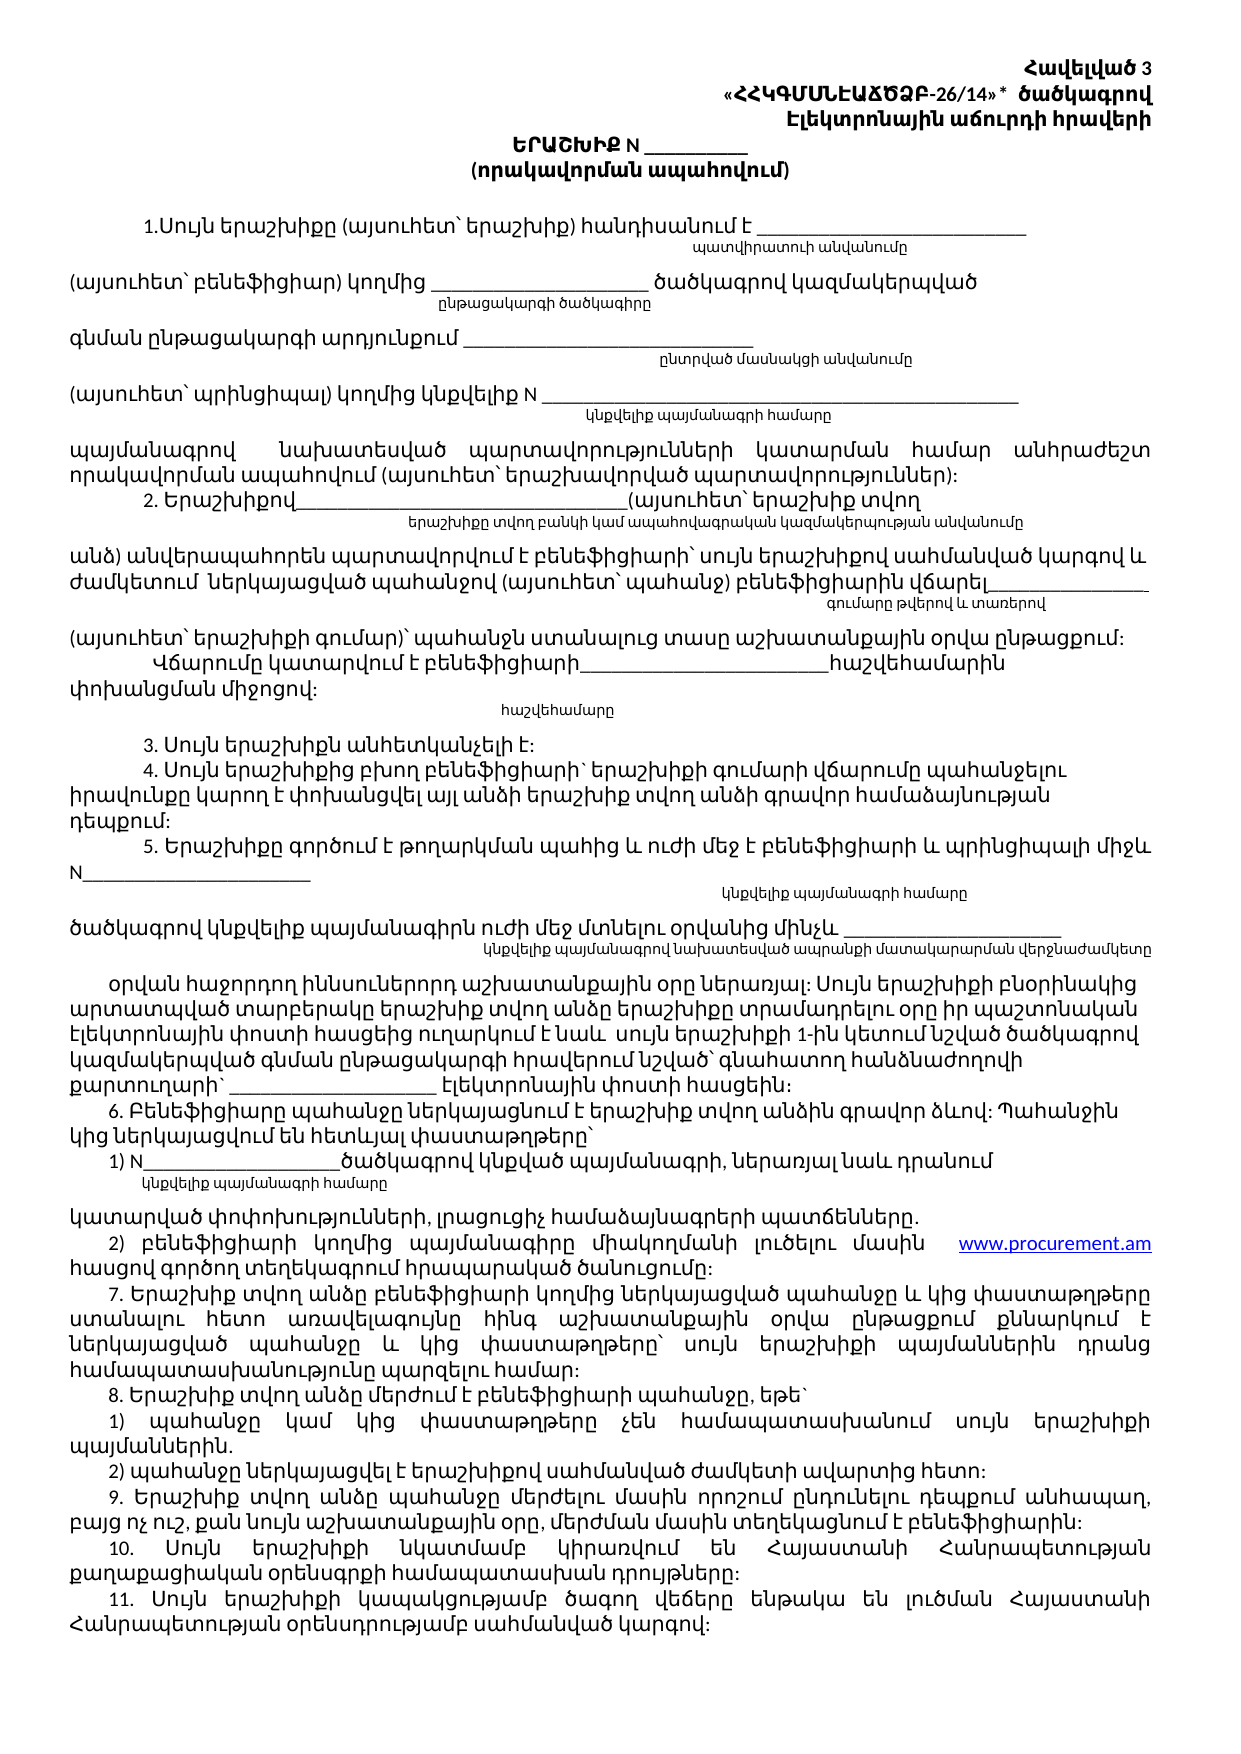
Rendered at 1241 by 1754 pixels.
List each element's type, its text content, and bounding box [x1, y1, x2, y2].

text 1) N___________________ծածկագրով կնքված պայմանագրի, ներառյալ նաև դրանում [69, 1149, 1152, 1174]
text ընտրված մասնակցի անվանումը [69, 350, 1152, 381]
text 3. Սույն երաշխիքն անհետկանչելի է: [69, 732, 1152, 757]
text ծածկագրով կնքվելիք պայմանագիրն ուժի մեջ մտնելու օրվանից մինչև _____________________ [69, 915, 1152, 940]
text 2. Երաշխիքով________________________________(այսուհետ՝ երաշխիք տվող [69, 488, 1152, 513]
text (այսուհետ՝ երաշխիքի գումար)՝ պահանջն ստանալուց տասը աշխատանքային օրվա ընթացքում: [69, 625, 1152, 650]
text կնքվելիք պայմանագրի համարը [69, 406, 1152, 437]
text պատվիրատուի անվանումը [585, 238, 1152, 269]
text անձ) անվերապահորեն պարտավորվում է բենեֆիցիարի՝ սույն երաշխիքով սահմանված կարգով և ժամկետում ներկայացված պահանջով (այսուհետ՝ պահանջ) բենեֆիցիարին վճարել_______________ [69, 544, 1152, 594]
text 6. Բենեֆիցիարը պահանջը ներկայացնում է երաշխիք տվող անձին գրավոր ձևով: Պահանջին կից ներկայացվում են հետևյալ փաստաթղթերը՝ [69, 1098, 1152, 1149]
text օրվան հաջորդող իննսուներորդ աշխատանքային օրը ներառյալ: Սույն երաշխիքի բնօրինակից արտատպված տարբերակը երաշխիք տվող անձը երաշխիքը տրամադրելու օրը իր պաշտոնական էլեկտրոնային փոստի հասցեից ուղարկում է նաև սույն երաշխիքի 1-ին կետում նշված ծածկագրով կազմակերպված գնման ընթացակարգի հրավերում նշված՝ գնահատող հանձնաժողովի քարտուղարի` ____________________ էլեկտրոնային փոստի հասցեին։ [69, 971, 1152, 1098]
text 7. Երաշխիք տվող անձը բենեֆիցիարի կողմից ներկայացված պահանջը և կից փաստաթղթերը ստանալու հետո առավելագույնը հինգ աշխատանքային օրվա ընթացքում քննարկում է ներկայացված պահանջը և կից փաստաթղթերը՝ սույն երաշխիքի պայմաններին դրանց համապատասխանությունը պարզելու համար: [69, 1281, 1152, 1382]
text 1.Սույն երաշխիքը (այսուհետ՝ երաշխիք) հանդիսանում է __________________________ [69, 213, 1152, 238]
text պայմանագրով նախատեսված պարտավորությունների կատարման համար անհրաժեշտ որակավորման ապահովում (այսուհետ՝ երաշխավորված պարտավորություններ): [69, 437, 1152, 488]
text 11. Սույն երաշխիքի կապակցությամբ ծագող վեճերը ենթակա են լուծման Հայաստանի Հանրապետության օրենսդրությամբ սահմանված կարգով: [69, 1586, 1152, 1637]
text 2) պահանջը ներկայացվել է երաշխիքով սահմանված ժամկետի ավարտից հետո: [69, 1459, 1152, 1484]
text կնքվելիք պայմանագրի համարը [585, 884, 1152, 915]
text գումարը թվերով և տառերով [733, 594, 1152, 625]
text 8. Երաշխիք տվող անձը մերժում է բենեֆիցիարի պահանջը, եթե` [69, 1382, 1152, 1408]
text Էլեկտրոնային աճուրդի հրավերի [69, 106, 1152, 132]
text (այսուհետ՝ բենեֆիցիար) կողմից _____________________ ծածկագրով կազմակերպված [69, 269, 1152, 294]
text կնքվելիք պայմանագրի համարը [69, 1174, 1152, 1204]
text 9. Երաշխիք տվող անձը պահանջը մերժելու մասին որոշում ընդունելու դեպքում անհապաղ, բայց ոչ ուշ, քան նույն աշխատանքային օրը, մերժման մասին տեղեկացնում է բենեֆիցիարին: [69, 1484, 1152, 1535]
text 4. Սույն երաշխիքից բխող բենեֆիցիարի` երաշխիքի գումարի վճարումը պահանջելու իրավունքը կարող է փոխանցվել այլ անձի երաշխիք տվող անձի գրավոր համաձայնության դեպքում: [69, 757, 1152, 833]
text կատարված փոփոխությունների, լրացուցիչ համաձայնագրերի պատճենները. [69, 1204, 1152, 1230]
text «ՀՀԿԳՄՍՆԷԱՃԾՁԲ-26/14»* ծածկագրով [69, 81, 1152, 106]
text 5. Երաշխիքը գործում է թողարկման պահից և ուժի մեջ է բենեֆիցիարի և պրինցիպալի միջև N______________________ [69, 833, 1152, 884]
text գնման ընթացակարգի արդյունքում ____________________________ [69, 325, 1152, 350]
text կնքվելիք պայմանագրով նախատեսված ապրանքի մատակարարման վերջնաժամկետը [69, 940, 1152, 971]
text (այսուհետ՝ պրինցիպալ) կողմից կնքվելիք N ______________________________________________ [69, 381, 1152, 406]
text 1) պահանջը կամ կից փաստաթղթերը չեն համապատասխանում սույն երաշխիքի պայմաններին. [69, 1408, 1152, 1459]
text Վճարումը կատարվում է բենեֆիցիարի________________________հաշվեհամարին փոխանցման միջոցով: [69, 650, 1152, 701]
text հաշվեհամարը [143, 701, 1152, 732]
text 2) բենեֆիցիարի կողմից պայմանագիրը միակողմանի լուծելու մասին www.procurement.am հասցով գործող տեղեկագրում հրապարակած ծանուցումը: [69, 1230, 1152, 1281]
text ԵՐԱՇԽԻՔ N __________ [69, 132, 1152, 157]
text երաշխիքը տվող բանկի կամ ապահովագրական կազմակերպության անվանումը [69, 513, 1152, 544]
text (որակավորման ապահովում) [69, 157, 1152, 183]
text ընթացակարգի ծածկագիրը [69, 294, 1152, 325]
text Հավելված 3 [69, 56, 1152, 81]
text 10. Սույն երաշխիքի նկատմամբ կիրառվում են Հայաստանի Հանրապետության քաղաքացիական օրենսգրքի համապատասխան դրույթները: [69, 1535, 1152, 1586]
